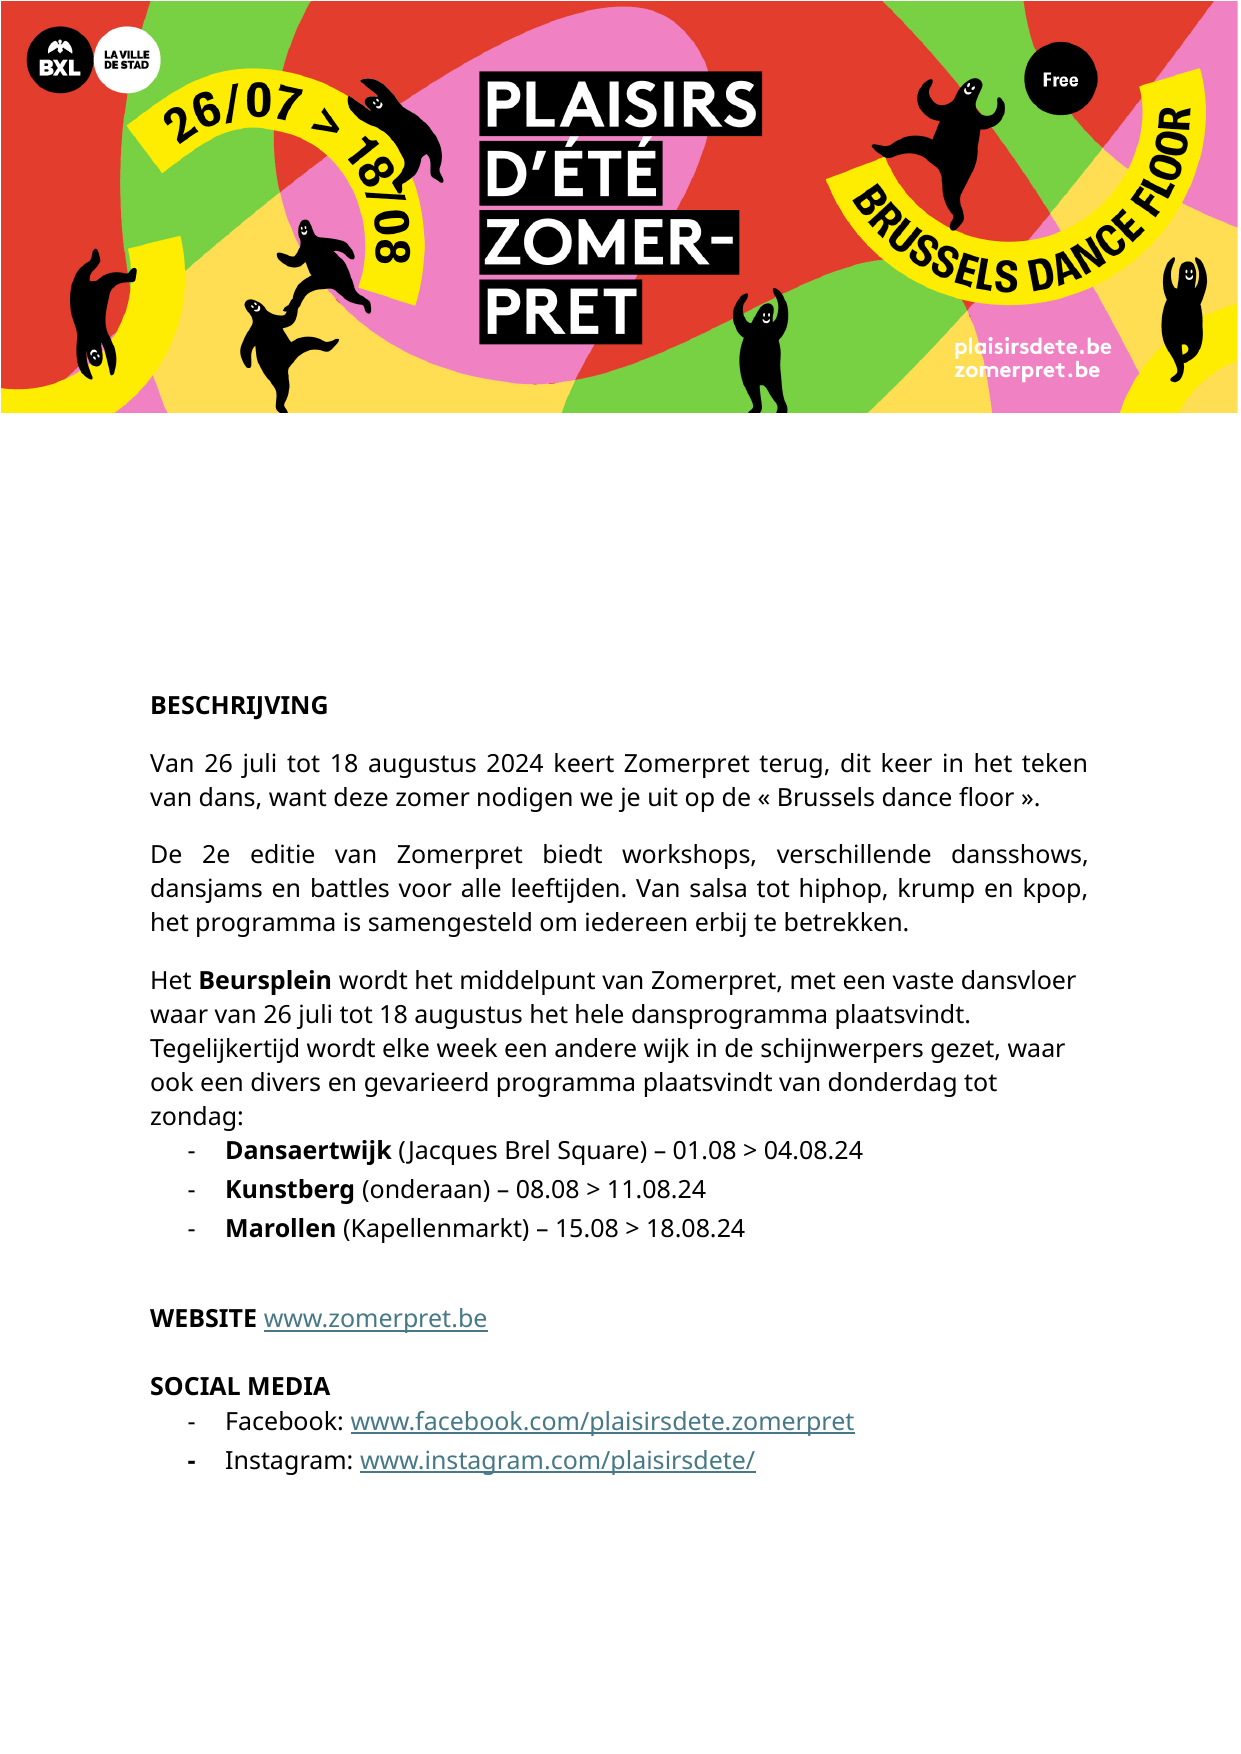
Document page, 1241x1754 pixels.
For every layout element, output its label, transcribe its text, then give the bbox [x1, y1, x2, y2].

text WEBSITE www.zomerpret.be [150, 1301, 1090, 1335]
list Marollen (Kapellenmarkt) – 15.08 > 18.08.24 [187, 1211, 1090, 1245]
text De 2e editie van Zomerpret biedt workshops, verschillende dansshows, dansjams en battles voor alle leeftijden. Van salsa tot hiphop, krump en kpop, het programma is samengesteld om iedereen erbij te betrekken. [150, 837, 1090, 939]
list Facebook: www.facebook.com/plaisirsdete.zomerpret [187, 1403, 1090, 1437]
list Dansaertwijk (Jacques Brel Square) – 01.08 > 04.08.24 [187, 1133, 1090, 1167]
picture [0, 1, 1236, 412]
text Het Beursplein wordt het middelpunt van Zomerpret, met een vaste dansvloer waar van 26 juli tot 18 augustus het hele dansprogramma plaatsvindt. [150, 962, 1090, 1031]
text SOCIAL MEDIA [150, 1369, 1090, 1403]
text Van 26 juli tot 18 augustus 2024 keert Zomerpret terug, dit keer in het teken van dans, want deze zomer nodigen we je uit op de « Brussels dance floor ». [150, 745, 1090, 813]
list Kunstberg (onderaan) – 08.08 > 11.08.24 [187, 1172, 1090, 1206]
text BESCHRIJVING [150, 688, 1090, 722]
list Instagram: www.instagram.com/plaisirsdete/ [187, 1442, 1090, 1476]
text Tegelijkertijd wordt elke week een andere wijk in de schijnwerpers gezet, waar ook een divers en gevarieerd programma plaatsvindt van donderdag tot zondag: [150, 1031, 1090, 1133]
